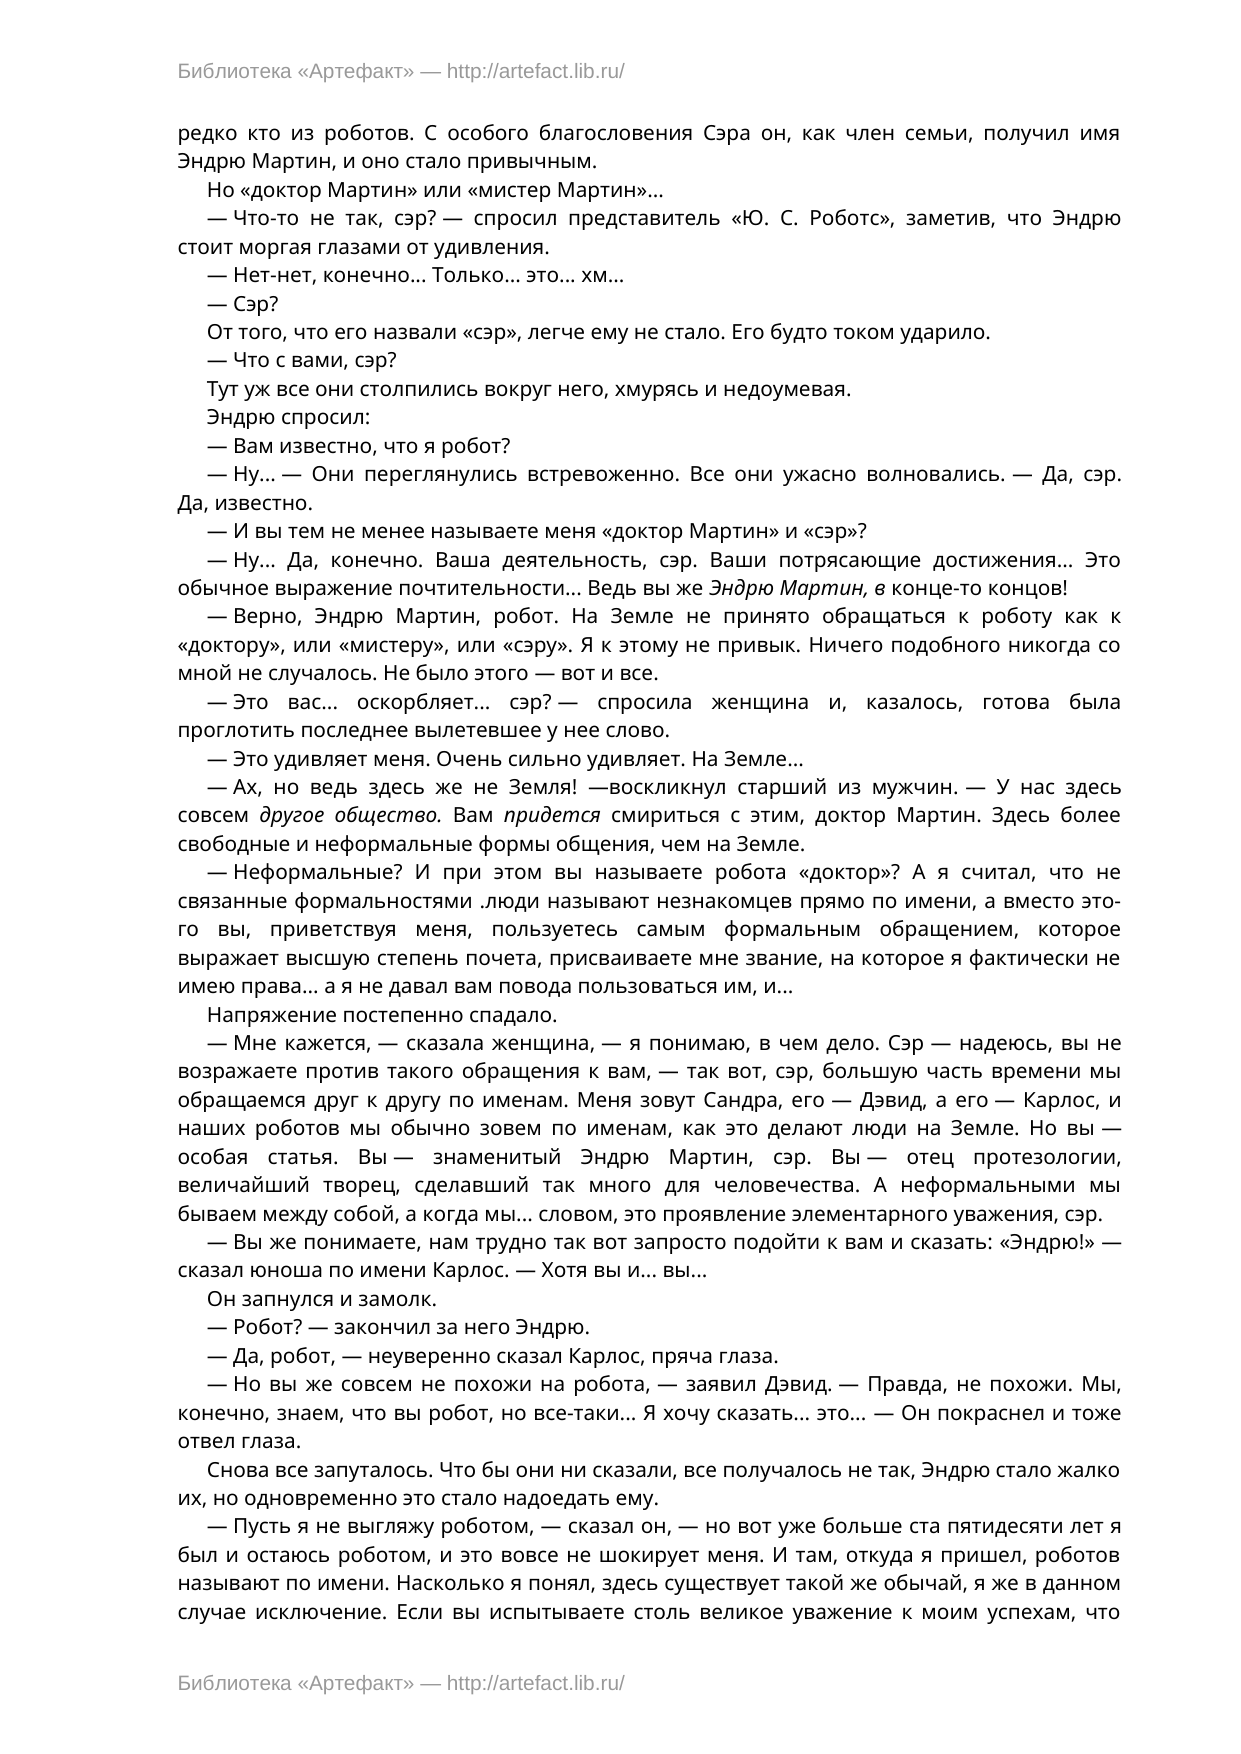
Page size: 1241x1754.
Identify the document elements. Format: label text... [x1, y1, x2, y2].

text — Но вы же совсем не похожи на робота, — заявил Дэвид. — Правда, не похожи. Мы, конечно, знаем, что вы робот, но все-таки... Я хочу сказать... это... — Он покраснел и тоже отвел глаза. [177, 1369, 1122, 1455]
text — Это удивляет меня. Очень сильно удивляет. На Земле... [177, 744, 1122, 772]
text — Ну... Да, конечно. Ваша деятельность, сэр. Ваши потрясающие достижения... Это обычное выражение почтительности... Ведь вы же Эндрю Мартин, в конце-то концов! [177, 545, 1122, 602]
text — И вы тем не менее называете меня «доктор Мартин» и «сэр»? [177, 516, 1122, 545]
text — Что с вами, сэр? [177, 346, 1122, 374]
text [177, 1512, 1122, 1625]
text Он запнулся и замолк. [177, 1284, 1122, 1312]
text Эндрю спросил: [177, 402, 1122, 431]
text Но «доктор Мартин» или «мистер Мартин»... [177, 175, 1122, 203]
text — Это вас... оскорбляет... сэр? — спросила женщина и, казалось, готова была проглотить последнее вылетевшее у нее слово. [177, 687, 1122, 744]
text — Вы же понимаете, нам трудно так вот запросто подойти к вам и сказать: «Эндрю!» — сказал юноша по имени Карлос. — Хотя вы и... вы... [177, 1227, 1122, 1284]
text Напряжение постепенно спадало. [177, 1000, 1122, 1028]
text — Сэр? [177, 289, 1122, 317]
text Тут уж все они столпились вокруг него, хмурясь и недоумевая. [177, 374, 1122, 402]
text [177, 118, 1122, 175]
text Снова все запуталось. Что бы они ни сказали, все получалось не так, Эндрю стало жалко их, но одновременно это стало надоедать ему. [177, 1455, 1122, 1512]
text — Ах, но ведь здесь же не Земля! —воскликнул старший из мужчин. — У нас здесь совсем другое общество. Вам придется смириться с этим, доктор Мартин. Здесь более свободные и неформальные формы общения, чем на Земле. [177, 772, 1122, 857]
text — Нет-нет, конечно... Только... это... хм... [177, 260, 1122, 289]
text — Вам известно, что я робот? [177, 431, 1122, 459]
text — Робот? — закончил за него Эндрю. [177, 1312, 1122, 1341]
text — Да, робот, — неуверенно сказал Карлос, пряча глаза. [177, 1341, 1122, 1369]
text — Неформальные? И при этом вы называете робота «доктор»? А я считал, что не связанные формальностями .люди называют незнакомцев прямо по имени, а вместо это-го вы, приветствуя меня, пользуетесь самым формальным обращением, которое выражает высшую степень почета, присваиваете мне звание, на которое я фактически не имею права... а я не давал вам повода пользоваться им, и... [177, 857, 1122, 1000]
text — Ну... — Они переглянулись встревоженно. Все они ужасно волновались. — Да, сэр. Да, известно. [177, 459, 1122, 516]
text — Верно, Эндрю Мартин, робот. На Земле не принято обращаться к роботу как к «доктору», или «мистеру», или «сэру». Я к этому не привык. Ничего подобного никогда со мной не случалось. Не было этого — вот и все. [177, 602, 1122, 687]
text — Что-то не так, сэр? — спросил представитель «Ю. С. Роботс», заметив, что Эндрю стоит моргая глазами от удивления. [177, 203, 1122, 260]
text — Мне кажется, — сказала женщина, — я понимаю, в чем дело. Сэр — надеюсь, вы не возражаете против такого обращения к вам, — так вот, сэр, большую часть времени мы обращаемся друг к другу по именам. Меня зовут Сандра, его — Дэвид, а его — Карлос, и наших роботов мы обычно зовем по именам, как это делают люди на Земле. Но вы — особая статья. Вы — знаменитый Эндрю Мартин, сэр. Вы — отец протезологии, величайший творец, сделавший так много для человечества. А неформальными мы бываем между собой, а когда мы... словом, это проявление элементарного уважения, сэр. [177, 1028, 1122, 1227]
text От того, что его назвали «сэр», легче ему не стало. Его будто током ударило. [177, 317, 1122, 346]
